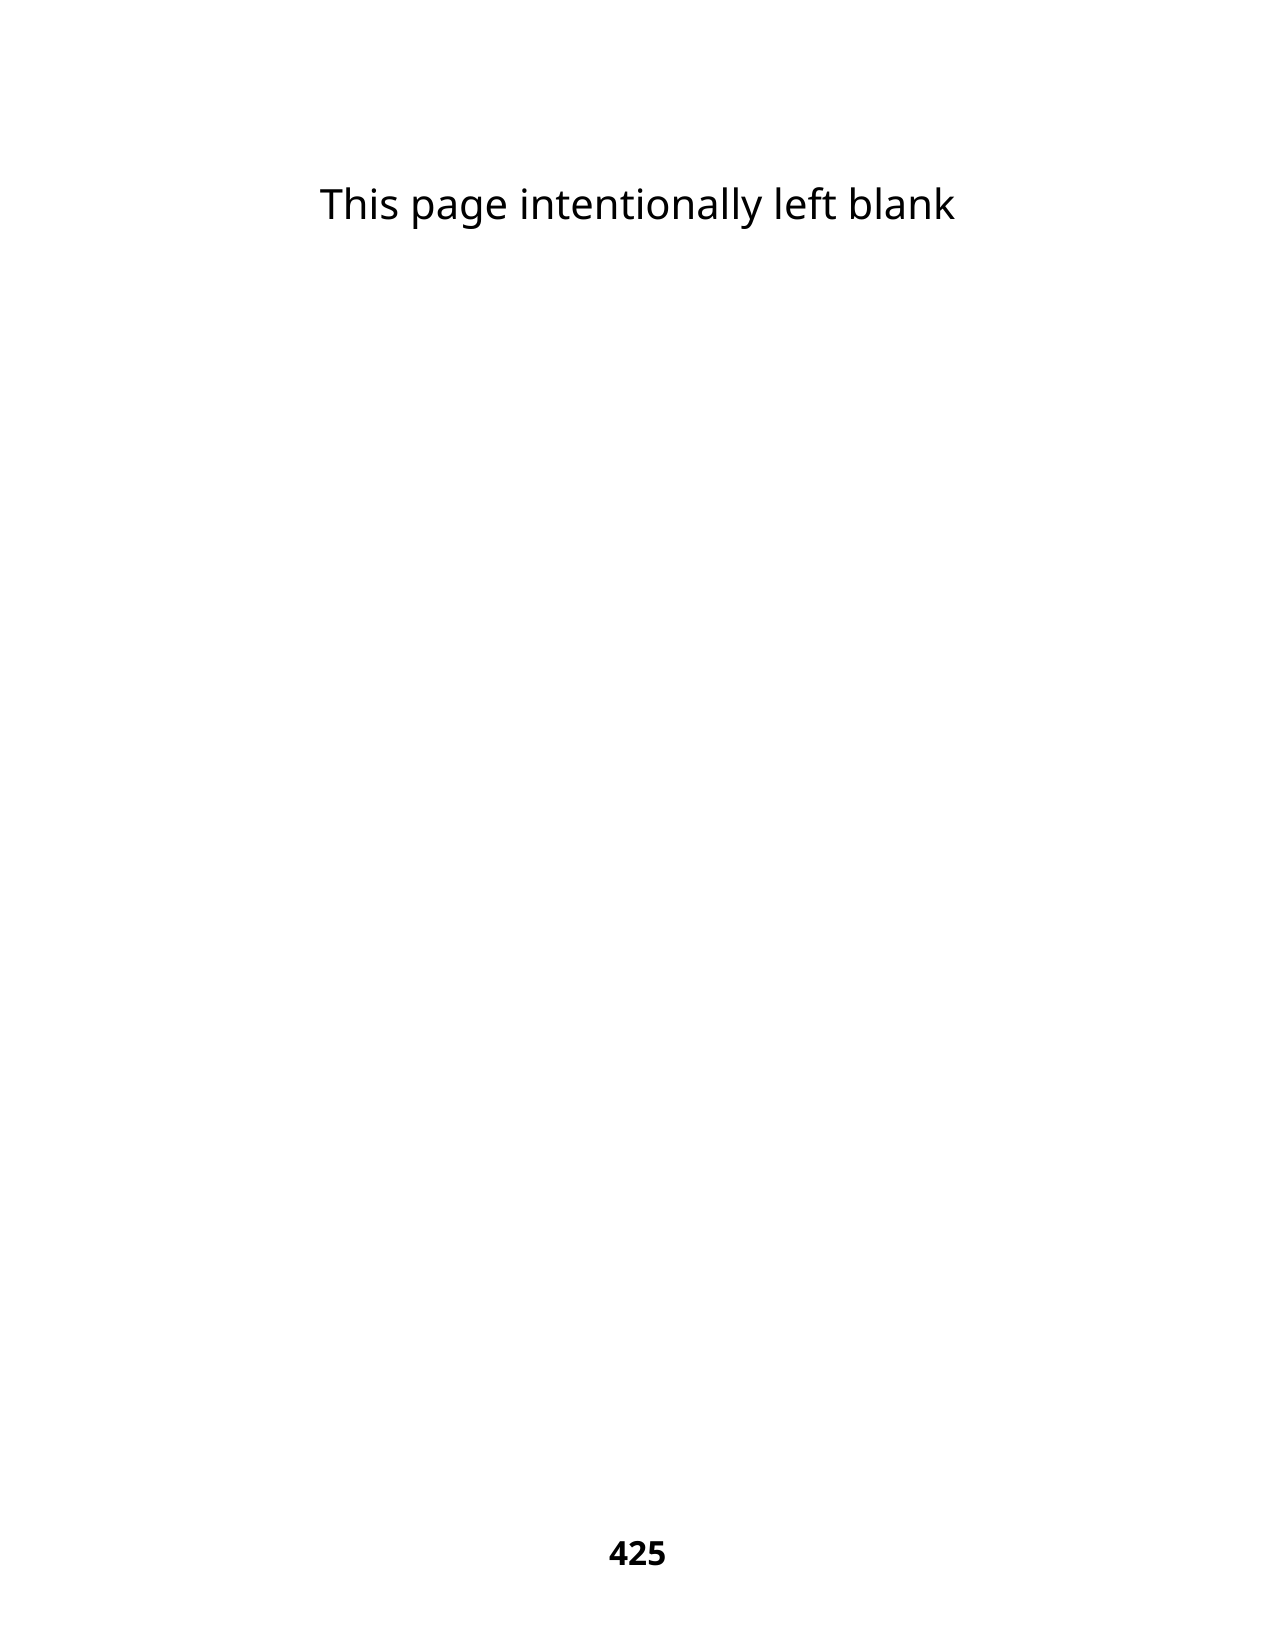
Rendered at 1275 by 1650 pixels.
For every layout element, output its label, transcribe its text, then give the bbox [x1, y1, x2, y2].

text This page intentionally left blank [150, 175, 1125, 232]
